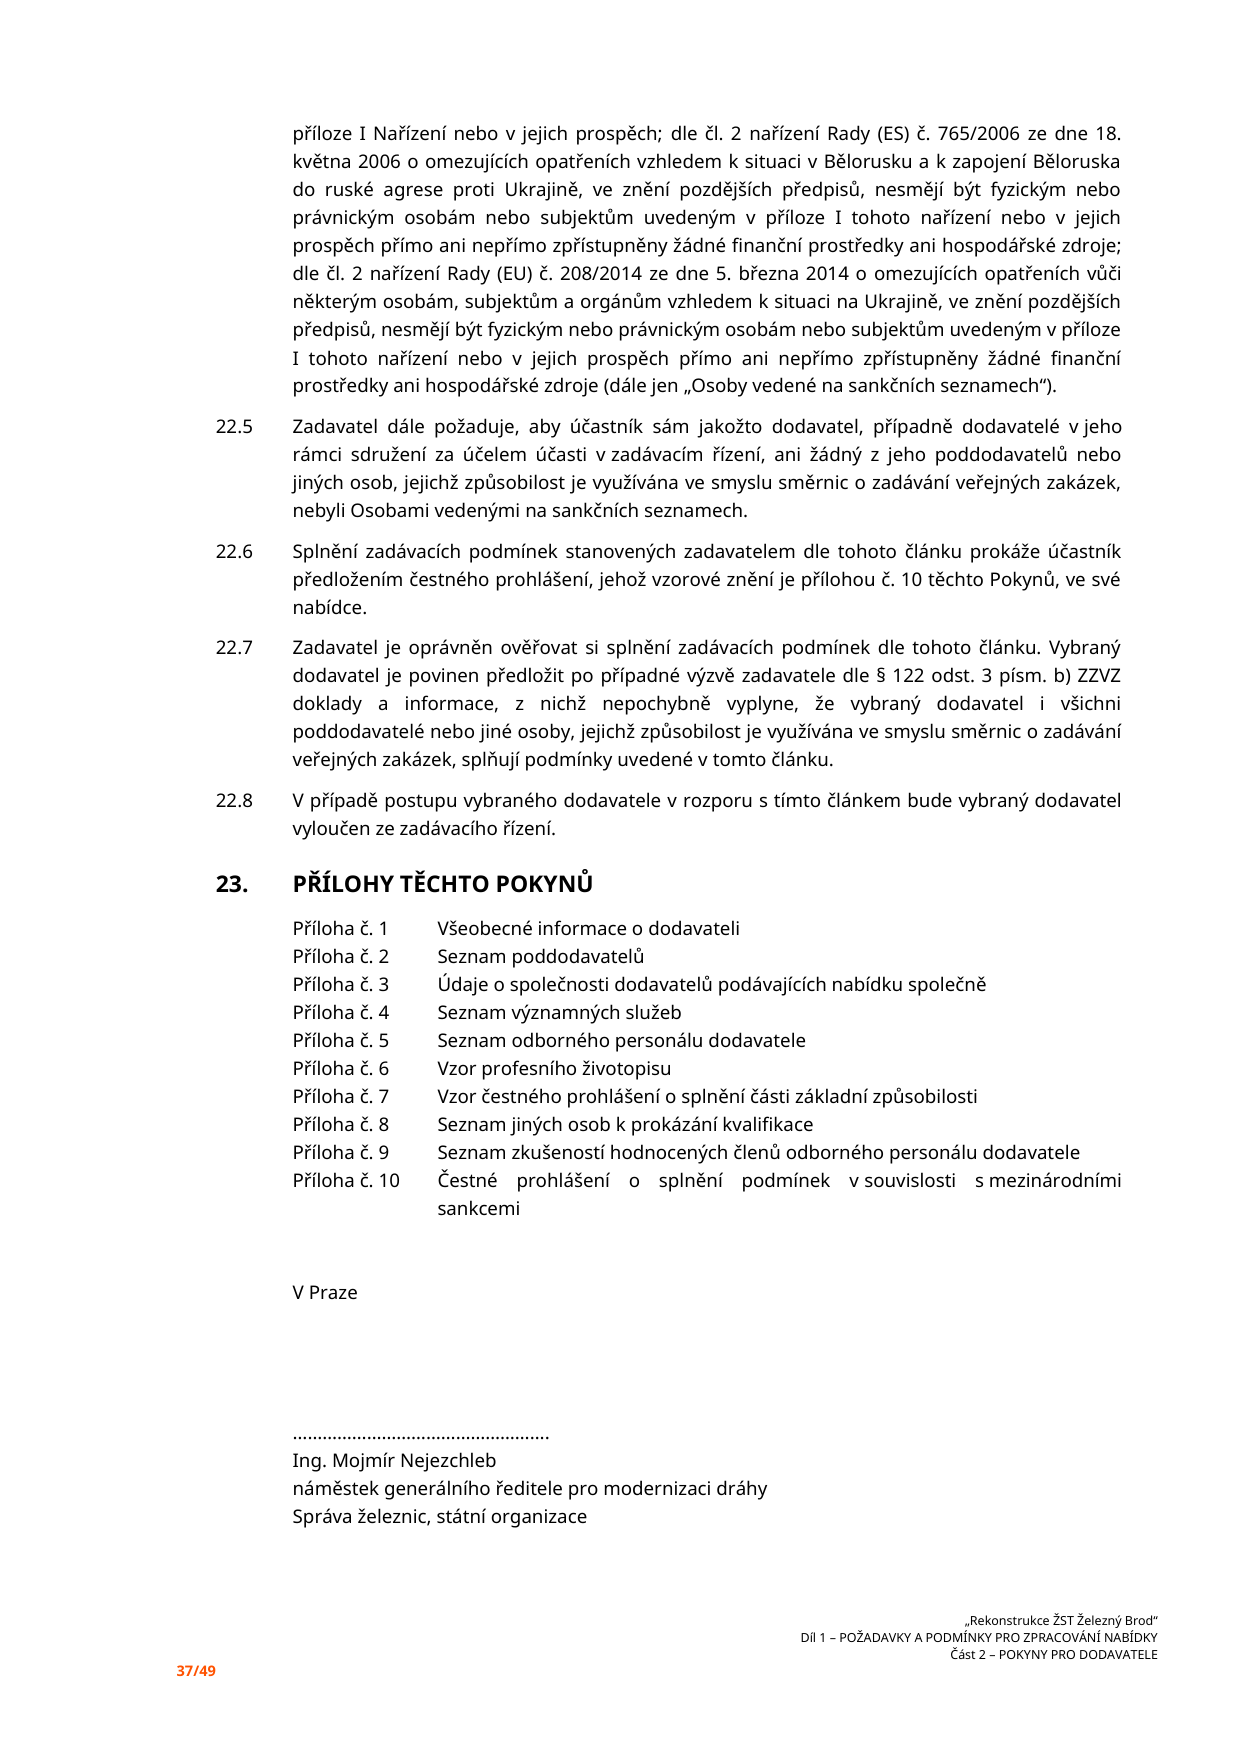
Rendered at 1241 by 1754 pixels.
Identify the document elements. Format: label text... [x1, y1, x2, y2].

text Splnění zadávacích podmínek stanovených zadavatelem dle tohoto článku prokáže účastník předložením čestného prohlášení, jehož vzorové znění je přílohou č. 10 těchto Pokynů, ve své nabídce. [216, 538, 1122, 619]
text PŘÍLOHY TĚCHTO POKYNŮ [216, 868, 1122, 899]
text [216, 121, 1122, 398]
text náměstek generálního ředitele pro modernizaci dráhy [292, 1475, 1122, 1501]
text Zadavatel je oprávněn ověřovat si splnění zadávacích podmínek dle tohoto článku. Vybraný dodavatel je povinen předložit po případné výzvě zadavatele dle § 122 odst. 3 písm. b) ZZVZ doklady a informace, z nichž nepochybně vyplyne, že vybraný dodavatel i všichni poddodavatelé nebo jiné osoby, jejichž způsobilost je využívána ve smyslu směrnic o zadávání veřejných zakázek, splňují podmínky uvedené v tomto článku. [216, 634, 1122, 772]
text Příloha č. 7 Vzor čestného prohlášení o splnění části základní způsobilosti [292, 1083, 1122, 1109]
text Příloha č. 3 Údaje o společnosti dodavatelů podávajících nabídku společně [292, 971, 1122, 997]
text V Praze [292, 1279, 1122, 1305]
text Příloha č. 6 Vzor profesního životopisu [292, 1055, 1122, 1081]
text V případě postupu vybraného dodavatele v rozporu s tímto článkem bude vybraný dodavatel vyloučen ze zadávacího řízení. [216, 787, 1122, 841]
text Příloha č. 5 Seznam odborného personálu dodavatele [292, 1027, 1122, 1053]
text Příloha č. 4 Seznam významných služeb [292, 999, 1122, 1024]
text Příloha č. 1 Všeobecné informace o dodavateli [292, 915, 1122, 941]
text Příloha č. 9 Seznam zkušeností hodnocených členů odborného personálu dodavatele [292, 1139, 1122, 1165]
text Zadavatel dále požaduje, aby účastník sám jakožto dodavatel, případně dodavatelé v jeho rámci sdružení za účelem účasti v zadávacím řízení, ani žádný z jeho poddodavatelů nebo jiných osob, jejichž způsobilost je využívána ve smyslu směrnic o zadávání veřejných zakázek, nebyli Osobami vedenými na sankčních seznamech. [216, 413, 1122, 523]
text Ing. Mojmír Nejezchleb [292, 1447, 1122, 1473]
text Správa železnic, státní organizace [292, 1503, 1122, 1529]
text Příloha č. 10 Čestné prohlášení o splnění podmínek v souvislosti s mezinárodními sankcemi [292, 1167, 1122, 1221]
text ……………………………………………. [292, 1419, 1122, 1445]
text Příloha č. 8 Seznam jiných osob k prokázání kvalifikace [292, 1111, 1122, 1137]
text Příloha č. 2 Seznam poddodavatelů [292, 943, 1122, 968]
